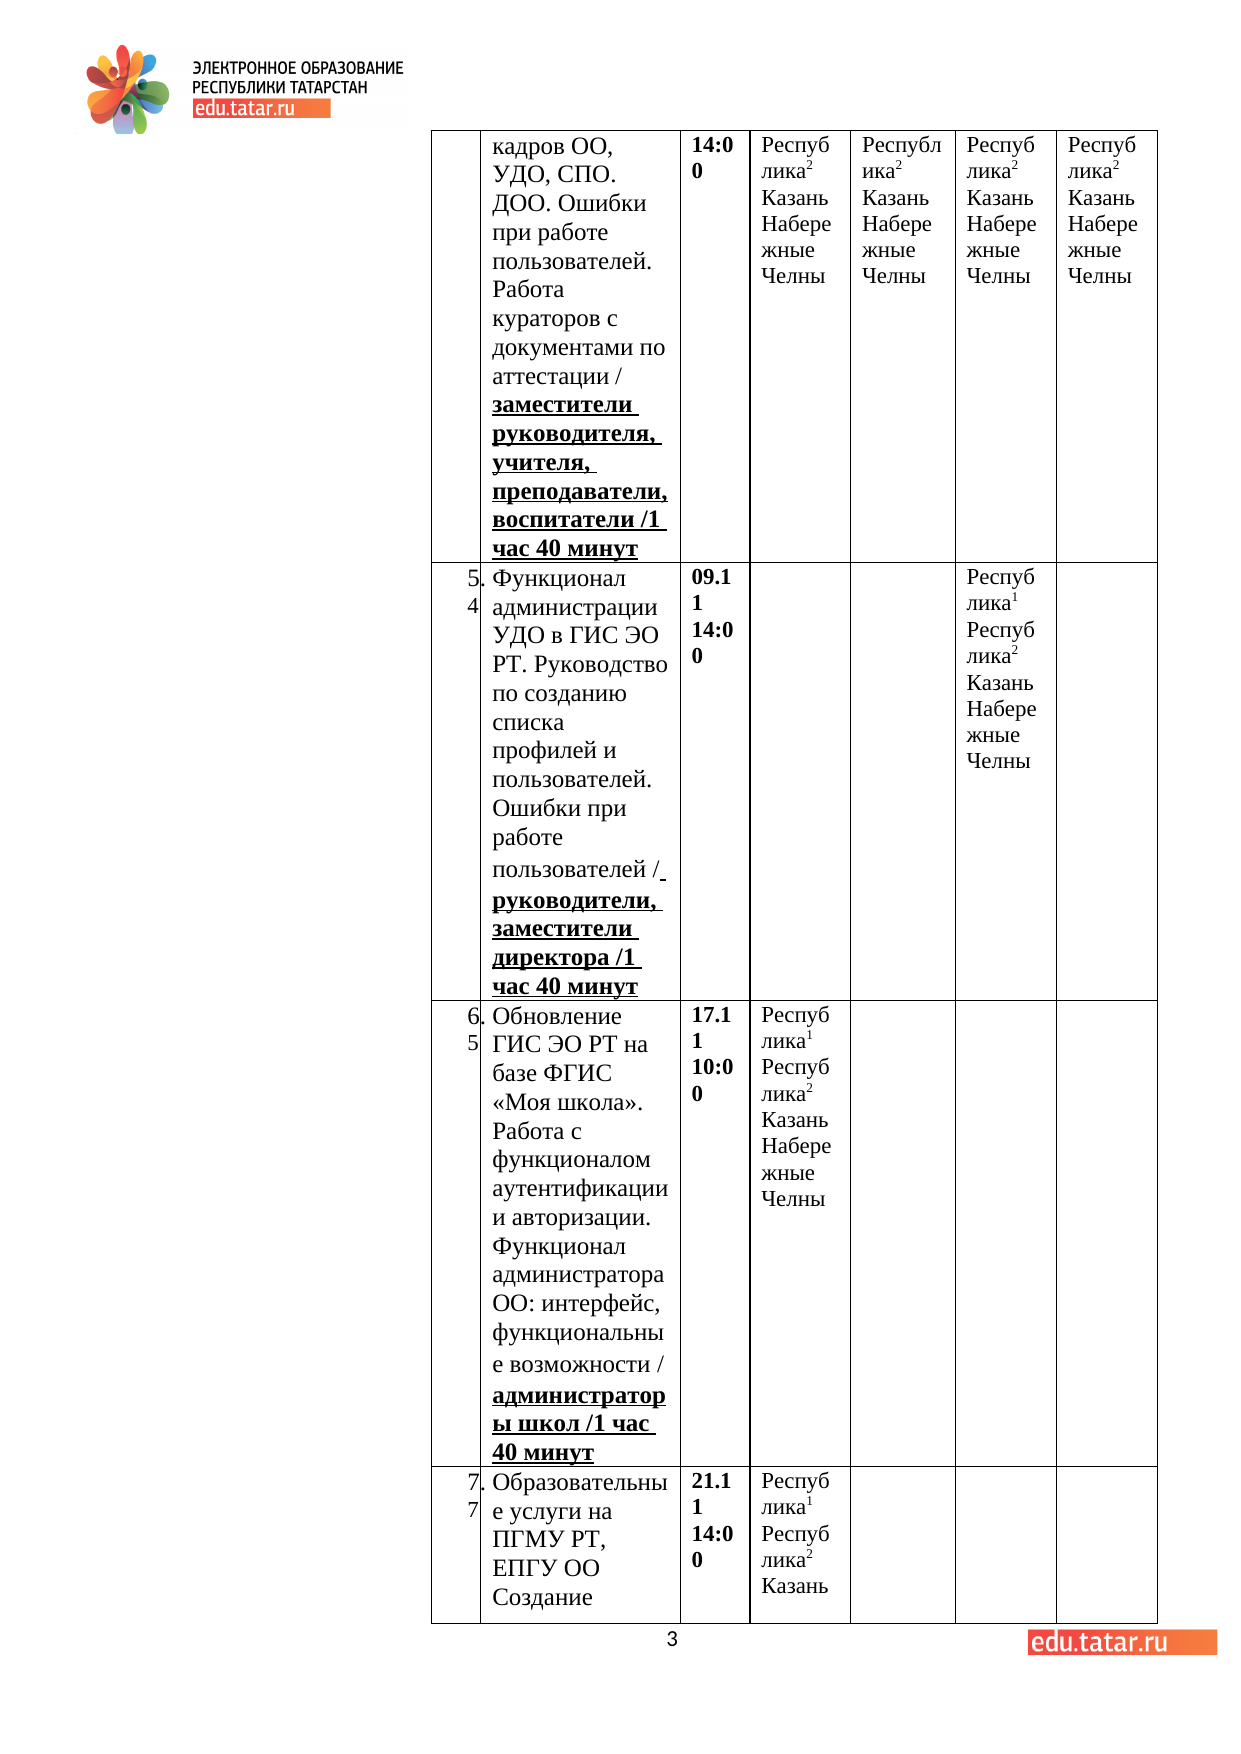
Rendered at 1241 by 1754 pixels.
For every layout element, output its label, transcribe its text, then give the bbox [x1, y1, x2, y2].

table_cell Функционал администрации УДО в ГИС ЭО РТ. Руководство по созданию списка профилей и пользователей. Ошибки при работе пользователей / руководители, заместители директора /1 час 40 минут [481, 563, 680, 1000]
table_cell [851, 563, 955, 1000]
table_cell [751, 1467, 850, 1623]
table_cell 5 [432, 1001, 480, 1466]
table_cell [1057, 1001, 1157, 1466]
table_cell 3 [432, 131, 480, 562]
picture [75, 40, 410, 134]
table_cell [956, 131, 1056, 562]
table_cell [956, 1001, 1056, 1466]
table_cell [851, 131, 955, 562]
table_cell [1057, 131, 1157, 562]
table_cell 24.10 14:00 [681, 131, 749, 562]
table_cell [481, 131, 680, 562]
table_cell [751, 563, 850, 1000]
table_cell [751, 131, 850, 562]
table_cell 21.11 14:00 [681, 1467, 749, 1623]
table_cell 17.11 10:00 [681, 1001, 749, 1466]
table_cell 7 [432, 1467, 480, 1623]
table_cell [956, 1467, 1056, 1623]
table_cell 09.11 14:00 [681, 563, 749, 1000]
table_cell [481, 1467, 680, 1623]
table_cell [1057, 1467, 1157, 1623]
table_cell 4 [432, 563, 480, 1000]
picture [1023, 1625, 1218, 1660]
table_cell [1057, 563, 1157, 1000]
table_cell Обновление ГИС ЭО РТ на базе ФГИС «Моя школа». Работа с функционалом аутентификации и авторизации. Функционал администратора ОО: интерфейс, функциональные возможности / администраторы школ /1 час 40 минут [481, 1001, 680, 1466]
table_cell [851, 1467, 955, 1623]
table_cell [851, 1001, 955, 1466]
table_cell Республика1 Республика2 Казань Набережные Челны [751, 1001, 850, 1466]
table_cell Республика1 Республика2 Казань Набережные Челны [956, 563, 1056, 1000]
